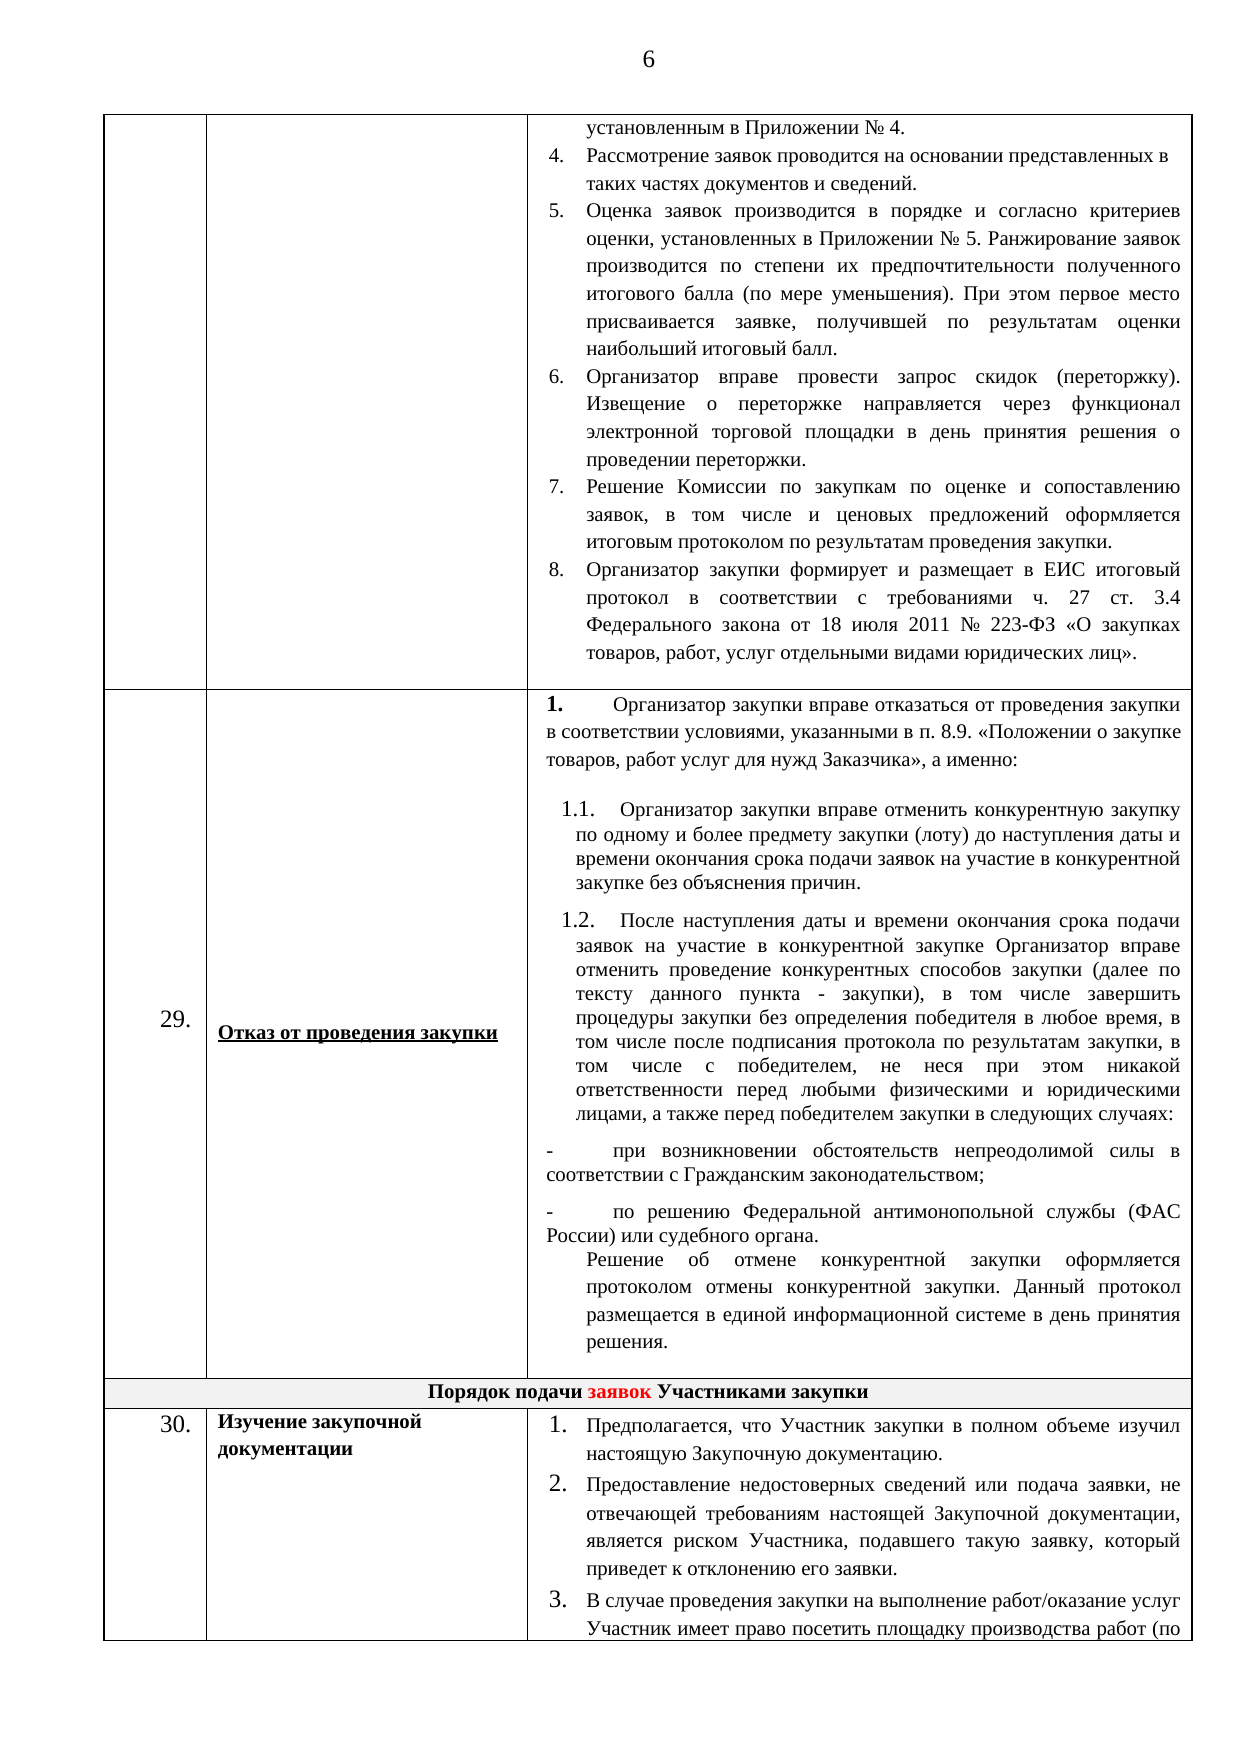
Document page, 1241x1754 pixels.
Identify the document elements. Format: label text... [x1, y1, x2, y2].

table_cell Организатор закупки вправе отказаться от проведения закупки в соответствии условиями, указанными в п. 8.9. «Положении о закупке товаров, работ услуг для нужд Заказчика», а именно: Организатор закупки вправе отменить конкурентную закупку по одному и более предмету закупки (лоту) до наступления даты и времени окончания срока подачи заявок на участие в конкурентной закупке без объяснения причин. После наступления даты и времени окончания срока подачи заявок на участие в конкурентной закупке Организатор вправе отменить проведение конкурентных способов закупки (далее по тексту данного пункта - закупки), в том числе завершить процедуры закупки без определения победителя в любое время, в том числе после подписания протокола по результатам закупки, в том числе с победителем, не неся при этом никакой ответственности перед любыми физическими и юридическими лицами, а также перед победителем закупки в следующих случаях: - при возникновении обстоятельств непреодолимой силы в соответствии с Гражданским законодательством; - по решению Федеральной антимонопольной службы (ФАС России) или судебного органа. Решение об отмене конкурентной закупки оформляется протоколом отмены конкурентной закупки. Данный протокол размещается в единой информационной системе в день принятия решения. [528, 690, 1191, 1378]
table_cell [528, 115, 1191, 688]
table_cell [207, 1409, 527, 1640]
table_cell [528, 1409, 1191, 1640]
table_cell [105, 690, 206, 1378]
table_cell [105, 115, 206, 688]
table_cell Порядок подачи заявок Участниками закупки [105, 1379, 1191, 1408]
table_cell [207, 115, 527, 688]
table_cell [105, 1409, 206, 1640]
table_cell Отказ от проведения закупки [207, 690, 527, 1378]
